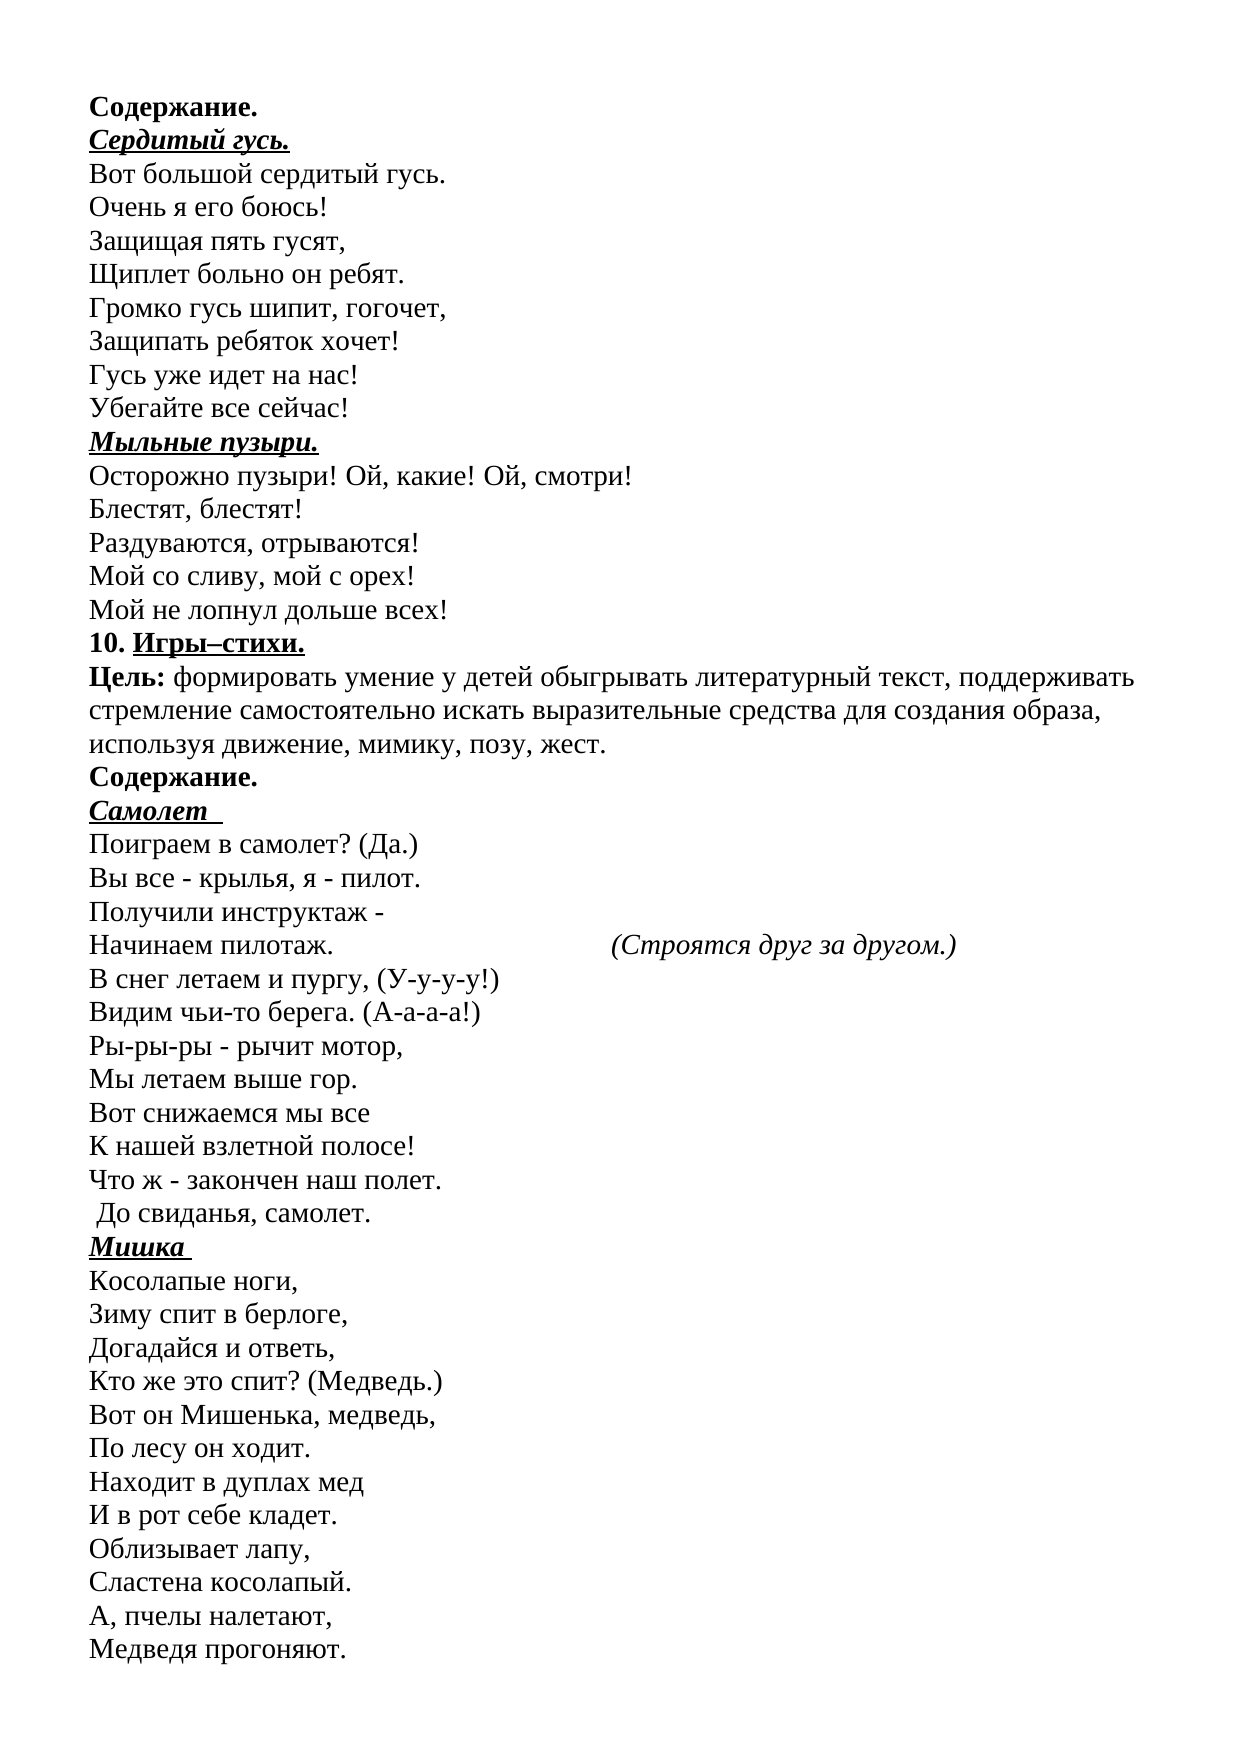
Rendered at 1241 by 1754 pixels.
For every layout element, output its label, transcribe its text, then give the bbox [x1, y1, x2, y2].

text Содержание. [89, 759, 1152, 793]
text Сердитый гусь. [89, 122, 1152, 156]
text Что ж - закончен наш полет. [89, 1162, 1152, 1196]
text До свиданья, самолет. [89, 1196, 1152, 1229]
text Мыльные пузыри. [89, 424, 1152, 458]
text Начинаем пилотаж. (Строятся друг за другом.) [89, 927, 1152, 961]
text А, пчелы налетают, [89, 1598, 1152, 1632]
text Вот он Мишенька, медведь, [89, 1397, 1152, 1430]
text Косолапые ноги, [89, 1263, 1152, 1296]
text Медведя прогоняют. [89, 1632, 1152, 1665]
text К нашей взлетной полосе! [89, 1128, 1152, 1162]
text Мой со сливу, мой с орех! [89, 558, 1152, 592]
text 10. Игры–стихи. [89, 625, 1152, 659]
text Щиплет больно он ребят. [89, 256, 1152, 290]
text И в рот себе кладет. [89, 1497, 1152, 1531]
text Очень я его боюсь! [89, 189, 1152, 223]
text Догадайся и ответь, [89, 1330, 1152, 1363]
text Защищая пять гусят, [89, 223, 1152, 256]
text По лесу он ходит. [89, 1430, 1152, 1464]
text Самолет [89, 793, 1152, 827]
text Мы летаем выше гор. [89, 1061, 1152, 1095]
text Облизывает лапу, [89, 1531, 1152, 1564]
text Содержание. [89, 89, 1152, 122]
text Цель: формировать умение у детей обыгрывать литературный текст, поддерживать стремление самостоятельно искать выразительные средства для создания образа, используя движение, мимику, позу, жест. [89, 659, 1152, 759]
text Вот снижаемся мы все [89, 1095, 1152, 1128]
text Блестят, блестят! [89, 491, 1152, 525]
text Находит в дуплах мед [89, 1464, 1152, 1497]
text Зиму спит в берлоге, [89, 1296, 1152, 1330]
text Вот большой сердитый гусь. [89, 156, 1152, 189]
text Осторожно пузыри! Ой, какие! Ой, смотри! [89, 458, 1152, 491]
text Поиграем в самолет? (Да.) [89, 827, 1152, 860]
text Мишка [89, 1229, 1152, 1263]
text Защипать ребяток хочет! [89, 323, 1152, 357]
text Мой не лопнул дольше всех! [89, 592, 1152, 625]
text Раздуваются, отрываются! [89, 525, 1152, 558]
text Гусь уже идет на нас! [89, 357, 1152, 391]
text Вы все - крылья, я - пилот. [89, 860, 1152, 894]
text В снег летаем и пургу, (У-у-у-у!) [89, 961, 1152, 994]
text Убегайте все сейчас! [89, 391, 1152, 424]
text Сластена косолапый. [89, 1564, 1152, 1598]
text Видим чьи-то берега. (А-а-а-а!) [89, 994, 1152, 1028]
text Ры-ры-ры - рычит мотор, [89, 1028, 1152, 1061]
text Кто же это спит? (Медведь.) [89, 1363, 1152, 1397]
text Получили инструктаж - [89, 894, 1152, 927]
text Громко гусь шипит, гогочет, [89, 290, 1152, 323]
